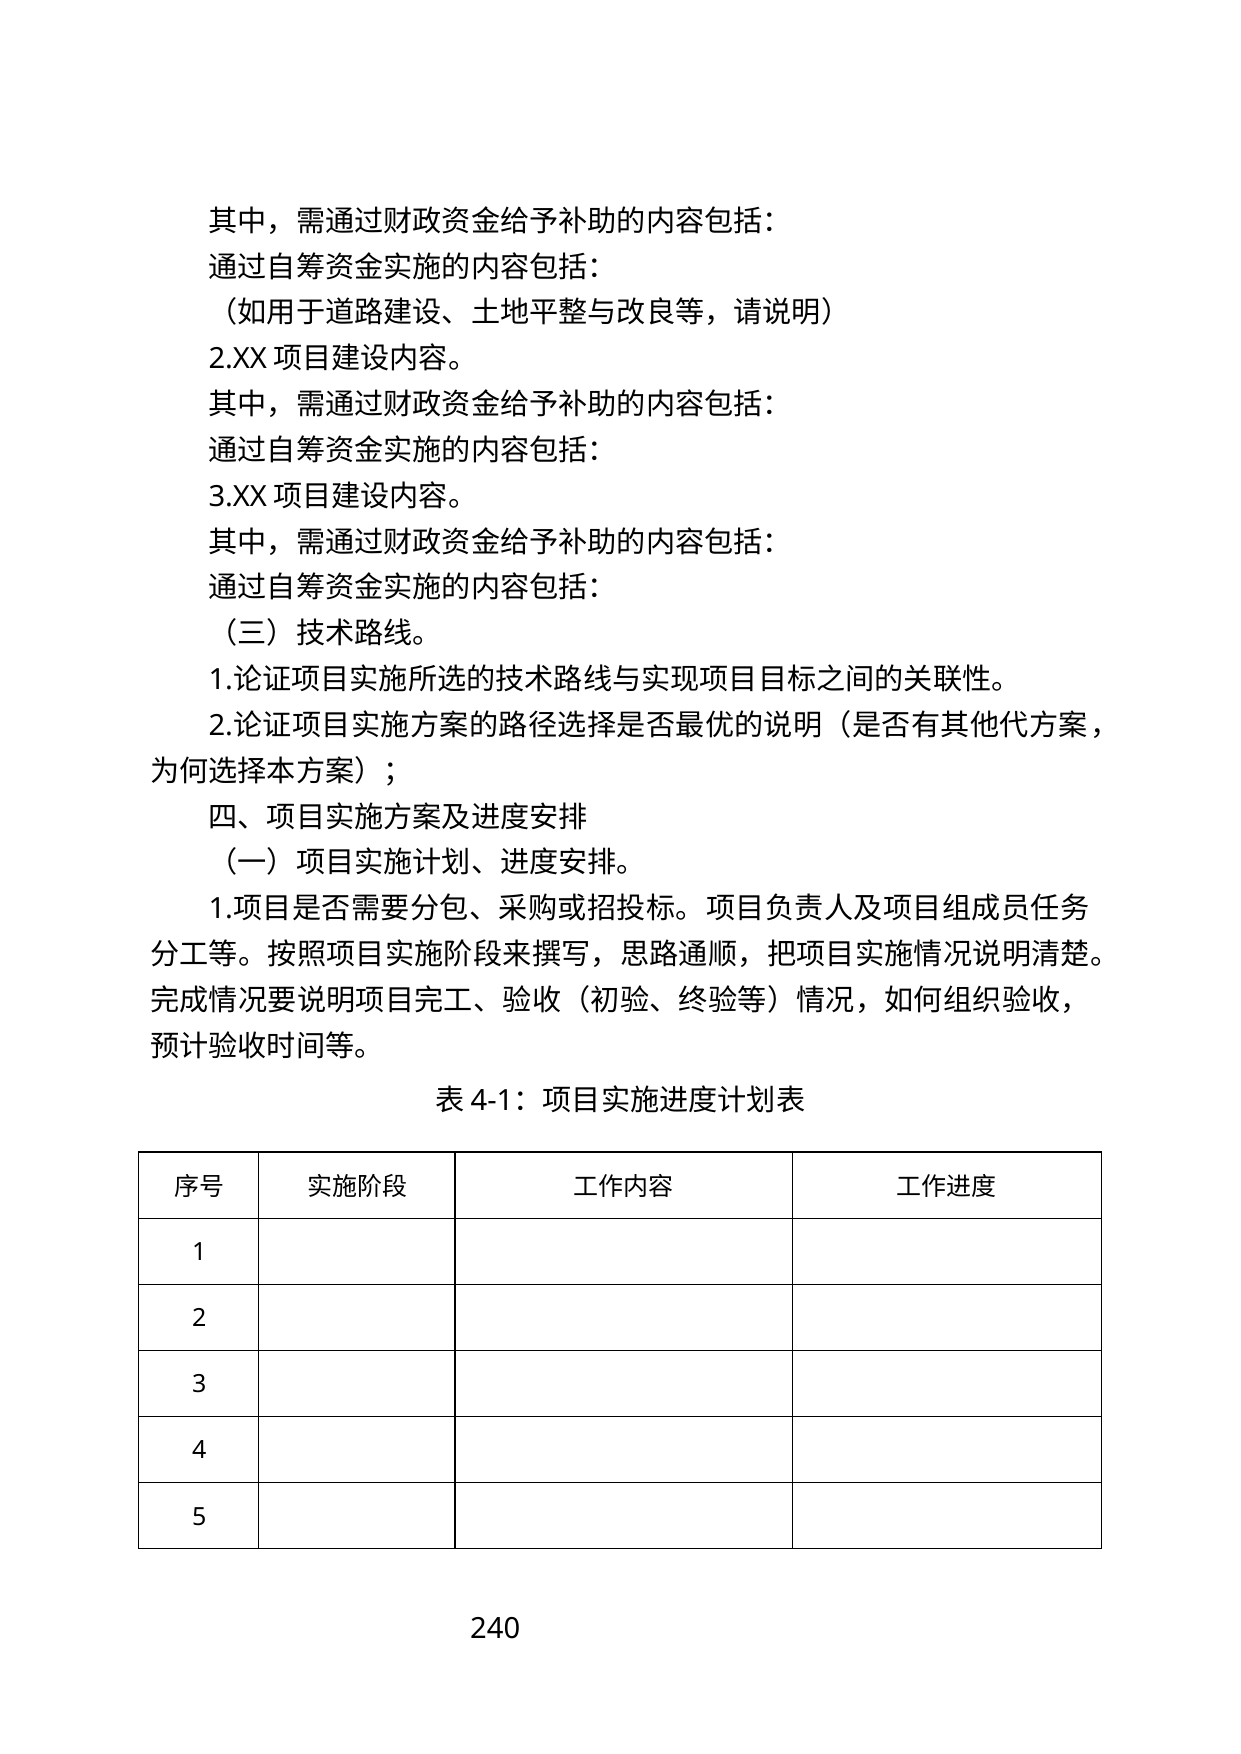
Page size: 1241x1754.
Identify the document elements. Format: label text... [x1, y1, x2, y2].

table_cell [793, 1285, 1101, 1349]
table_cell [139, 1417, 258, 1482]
text 2.XX项目建设内容。 [150, 332, 1090, 378]
text （如用于道路建设、土地平整与改良等，请说明） [150, 286, 1090, 332]
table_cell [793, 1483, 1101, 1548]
text 2.论证项目实施方案的路径选择是否最优的说明（是否有其他代方案，为何选择本方案）； [150, 699, 1090, 790]
text 其中，需通过财政资金给予补助的内容包括： [150, 515, 1090, 561]
text 1.项目是否需要分包、采购或招投标。项目负责人及项目组成员任务分工等。按照项目实施阶段来撰写，思路通顺，把项目实施情况说明清楚。完成情况要说明项目完工、验收（初验、终验等）情况，如何组织验收，预计验收时间等。 [150, 882, 1090, 1065]
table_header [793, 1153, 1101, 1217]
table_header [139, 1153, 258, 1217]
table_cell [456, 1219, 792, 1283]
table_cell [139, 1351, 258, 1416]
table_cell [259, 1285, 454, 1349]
text 1.论证项目实施所选的技术路线与实现项目目标之间的关联性。 [150, 653, 1090, 699]
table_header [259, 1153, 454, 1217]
text 通过自筹资金实施的内容包括： [150, 424, 1090, 469]
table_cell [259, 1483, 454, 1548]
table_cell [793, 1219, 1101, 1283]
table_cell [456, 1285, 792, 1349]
text 表4-1：项目实施进度计划表 [150, 1065, 1090, 1130]
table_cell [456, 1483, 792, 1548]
text 其中，需通过财政资金给予补助的内容包括： [150, 194, 1090, 240]
text 3.XX项目建设内容。 [150, 469, 1090, 515]
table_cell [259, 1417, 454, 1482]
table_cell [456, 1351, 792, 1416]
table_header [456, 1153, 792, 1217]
text 四、项目实施方案及进度安排 [150, 790, 1090, 836]
text 通过自筹资金实施的内容包括： [150, 240, 1090, 286]
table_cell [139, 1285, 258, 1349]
text （一）项目实施计划、进度安排。 [150, 836, 1090, 882]
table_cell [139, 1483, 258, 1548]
text （三）技术路线。 [150, 607, 1090, 653]
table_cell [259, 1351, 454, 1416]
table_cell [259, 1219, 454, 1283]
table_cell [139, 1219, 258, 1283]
text 通过自筹资金实施的内容包括： [150, 561, 1090, 607]
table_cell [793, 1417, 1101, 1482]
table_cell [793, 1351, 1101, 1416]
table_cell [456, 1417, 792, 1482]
text 其中，需通过财政资金给予补助的内容包括： [150, 378, 1090, 424]
